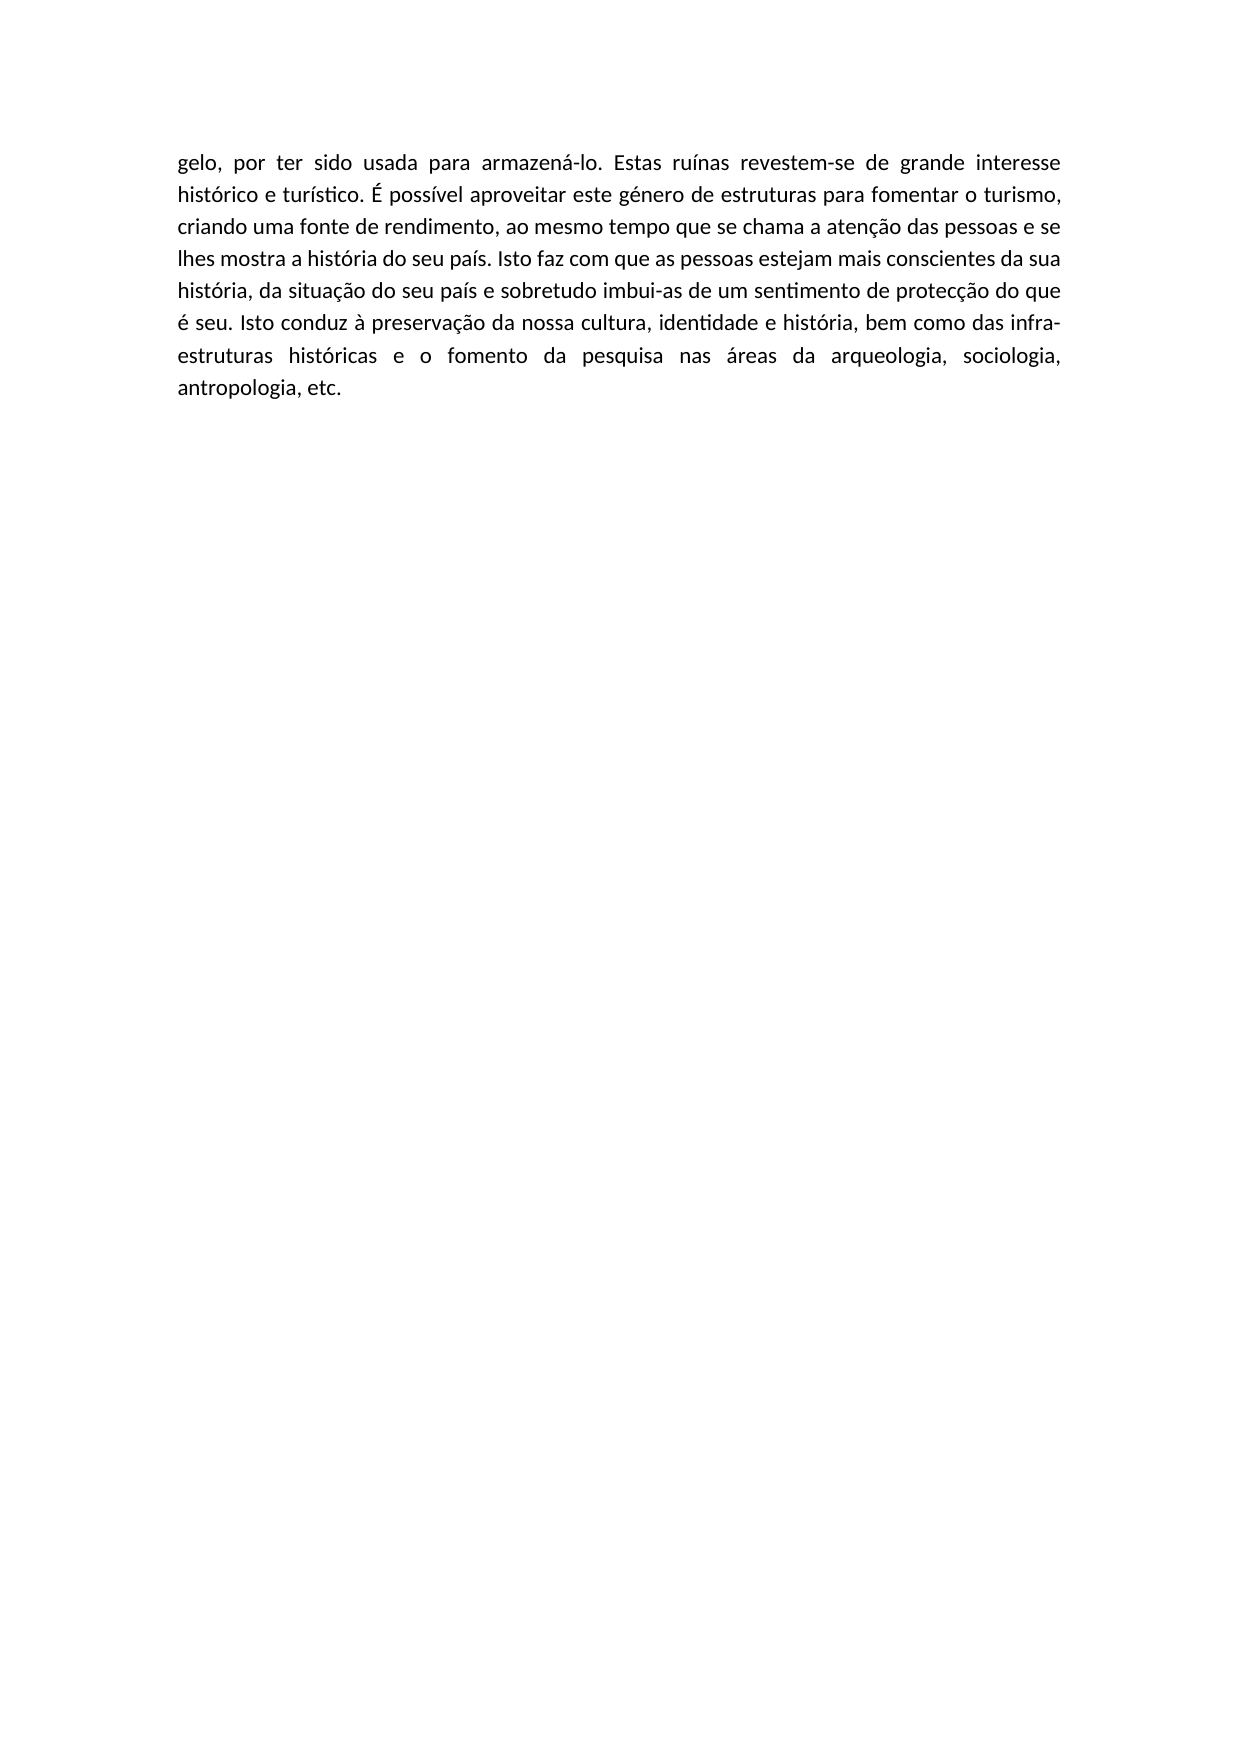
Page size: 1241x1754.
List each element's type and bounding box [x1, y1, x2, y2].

text [177, 148, 1063, 401]
